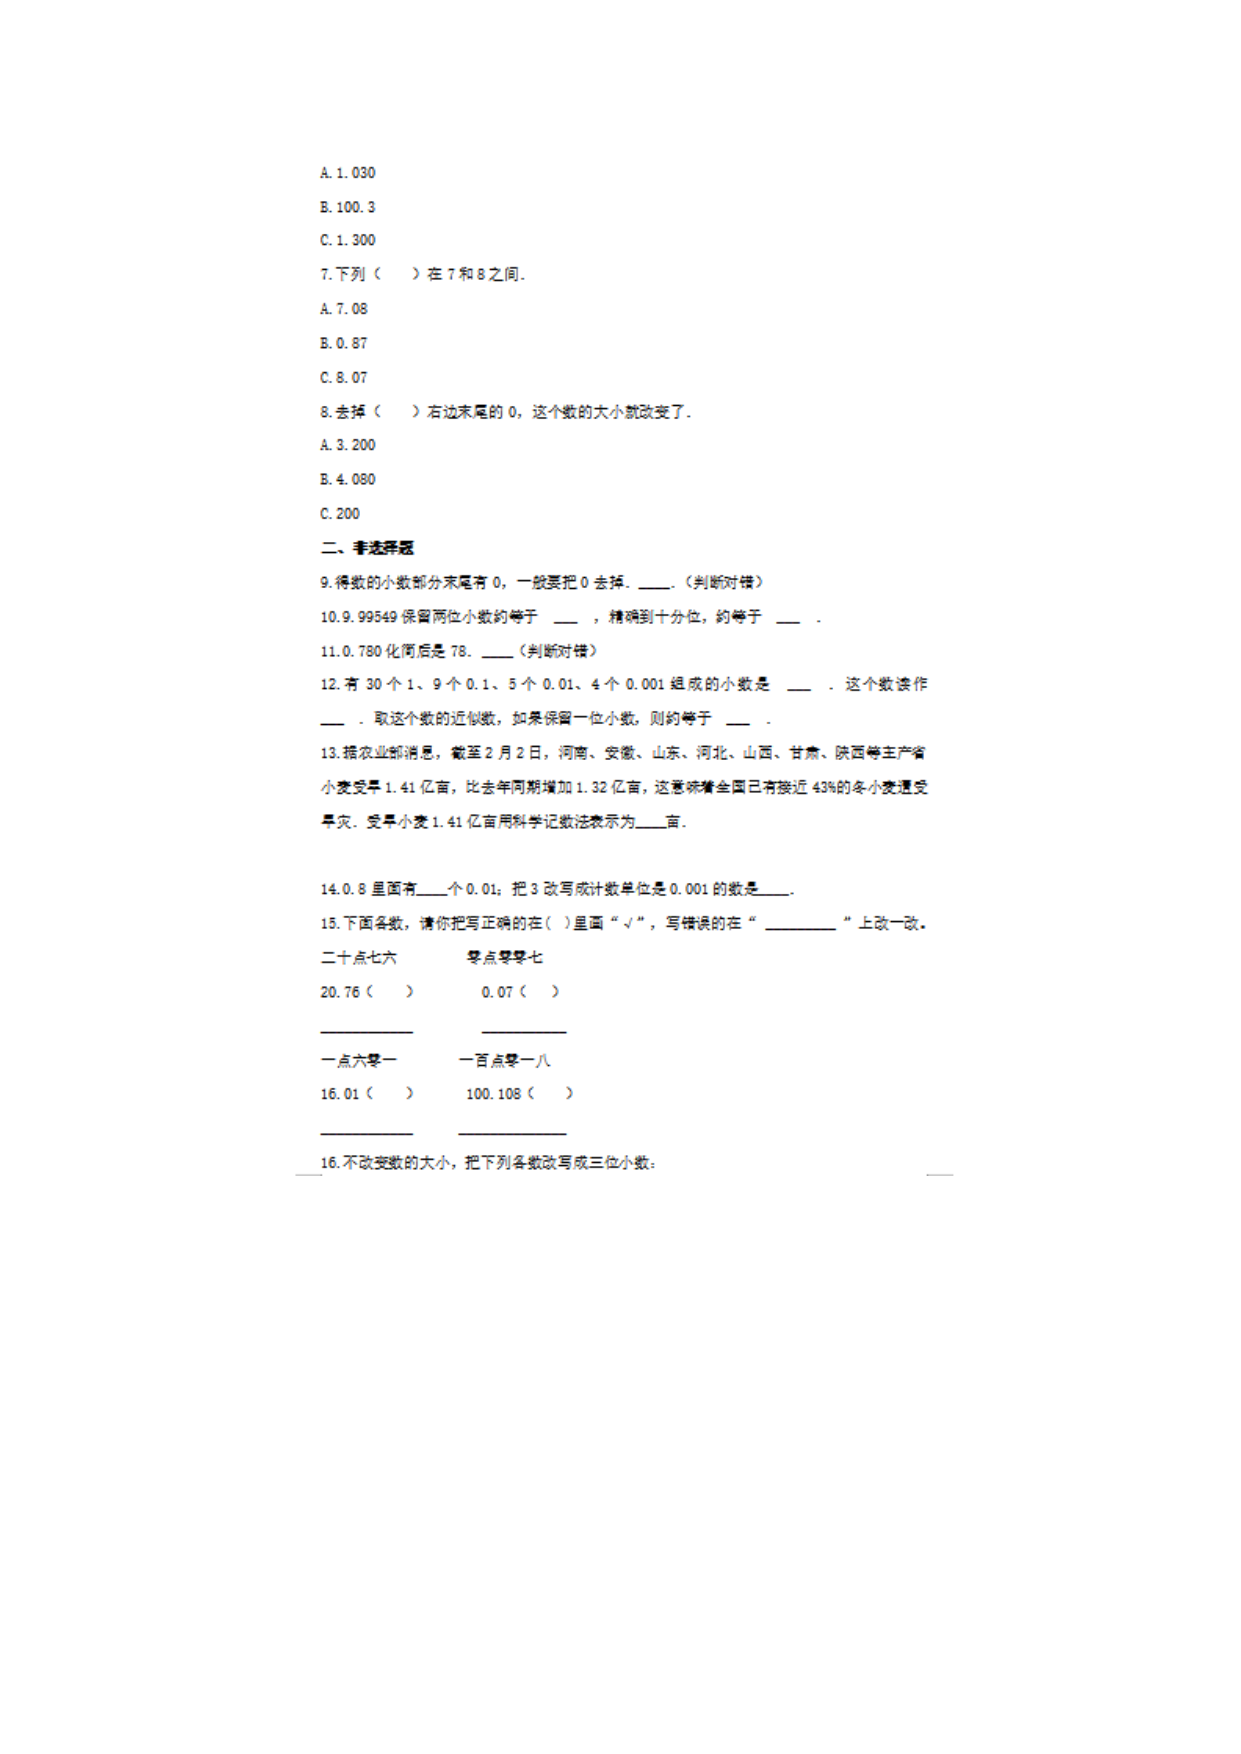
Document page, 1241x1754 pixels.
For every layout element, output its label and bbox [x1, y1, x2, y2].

picture [267, 162, 974, 1176]
